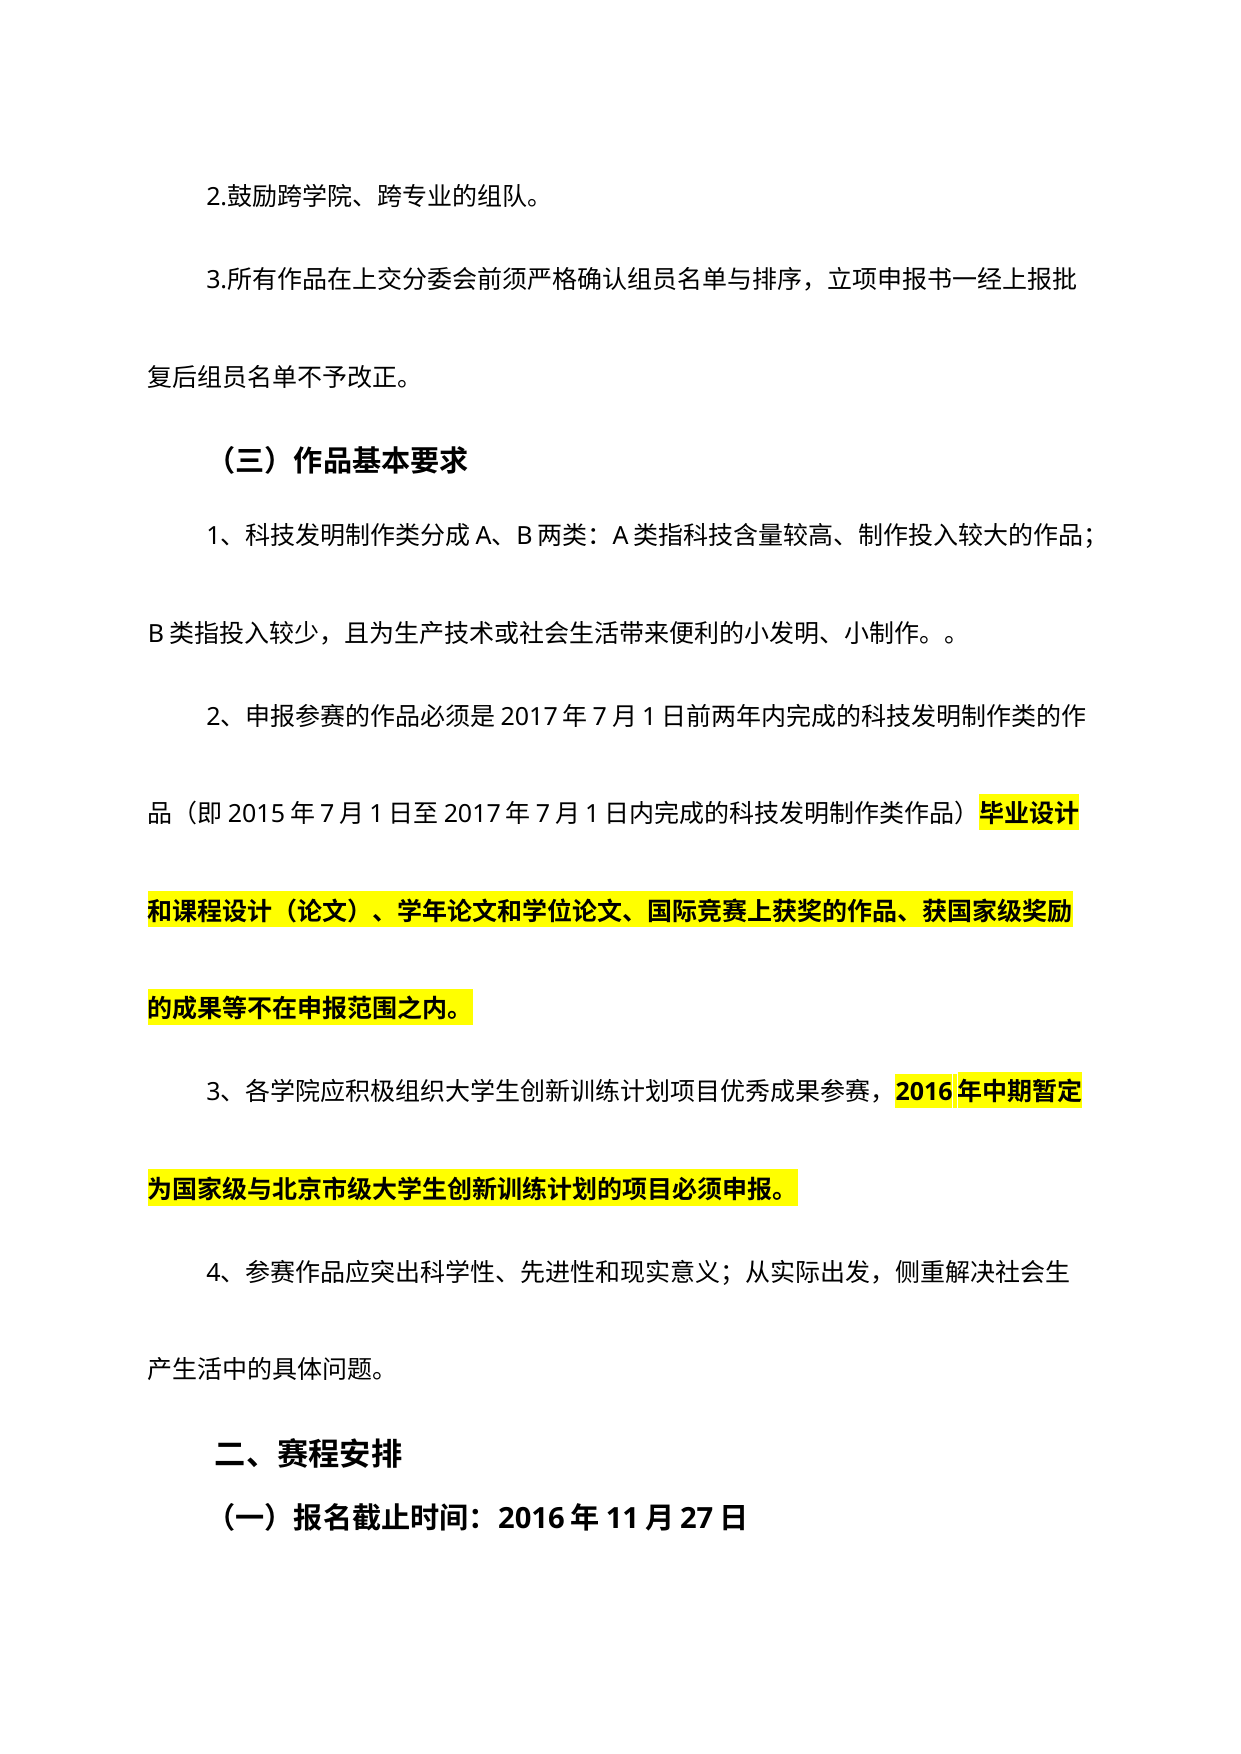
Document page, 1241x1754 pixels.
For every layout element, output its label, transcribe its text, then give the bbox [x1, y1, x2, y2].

text 2、申报参赛的作品必须是2017年7月1日前两年内完成的科技发明制作类的作品（即2015年7月1日至2017年7月1日内完成的科技发明制作类作品）毕业设计和课程设计（论文）、学年论文和学位论文、国际竞赛上获奖的作品、获国家级奖励的成果等不在申报范围之内。 [148, 682, 1092, 1039]
text 2.鼓励跨学院、跨专业的组队。 [148, 162, 1092, 227]
list 赛程安排 [148, 1419, 1092, 1484]
text 3.所有作品在上交分委会前须严格确认组员名单与排序，立项申报书一经上报批复后组员名单不予改正。 [148, 245, 1092, 408]
list （一）报名截止时间：2016年11月27日 [148, 1495, 1092, 1537]
text 3、各学院应积极组织大学生创新训练计划项目优秀成果参赛，2016年中期暂定为国家级与北京市级大学生创新训练计划的项目必须申报。 [148, 1057, 1092, 1220]
text （三）作品基本要求 [148, 426, 1092, 491]
text 1、科技发明制作类分成A、B两类：A类指科技含量较高、制作投入较大的作品；B类指投入较少，且为生产技术或社会生活带来便利的小发明、小制作。。 [148, 501, 1092, 664]
text 4、参赛作品应突出科学性、先进性和现实意义；从实际出发，侧重解决社会生产生活中的具体问题。 [148, 1238, 1092, 1401]
